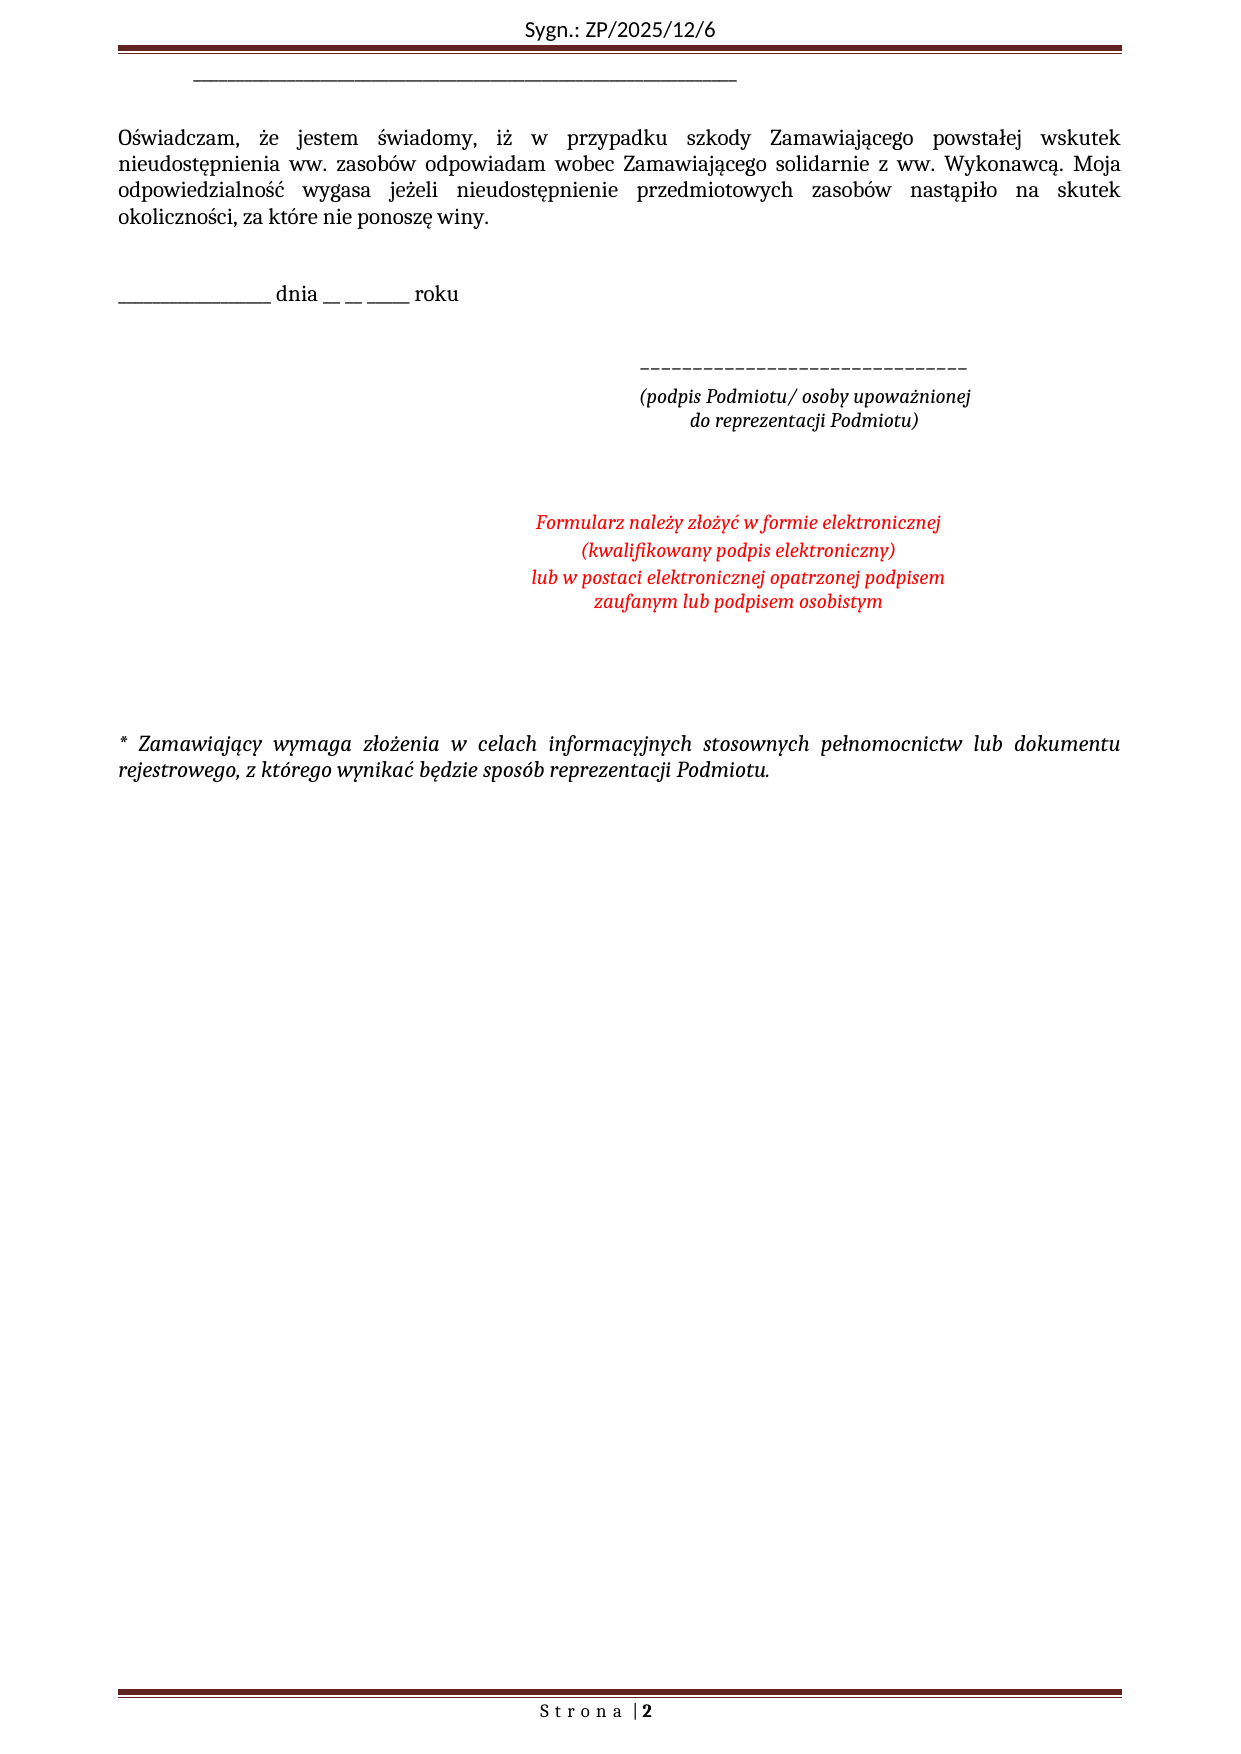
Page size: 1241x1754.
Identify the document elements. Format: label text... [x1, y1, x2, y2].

text lub w postaci elektronicznej opatrzonej podpisem zaufanym lub podpisem osobistym [502, 566, 974, 614]
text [193, 59, 1122, 86]
text * Zamawiający wymaga złożenia w celach informacyjnych stosownych pełnomocnictw lub dokumentu rejestrowego, z którego wynikać będzie sposób reprezentacji Podmiotu. [118, 730, 1122, 783]
text (podpis Podmiotu/ osoby upoważnionej [413, 385, 1122, 409]
text __________________ dnia __ __ _____ roku [118, 281, 1122, 307]
text Oświadczam, że jestem świadomy, iż w przypadku szkody Zamawiającego powstałej wskutek nieudostępnienia ww. zasobów odpowiadam wobec Zamawiającego solidarnie z ww. Wykonawcą. Moja odpowiedzialność wygasa jeżeli nieudostępnienie przedmiotowych zasobów nastąpiło na skutek okoliczności, za które nie ponoszę winy. [118, 124, 1122, 230]
text _______________________________ [413, 346, 1122, 373]
text Formularz należy złożyć w formie elektronicznej (kwalifikowany podpis elektroniczny) [502, 511, 974, 562]
text do reprezentacji Podmiotu) [413, 409, 1122, 433]
